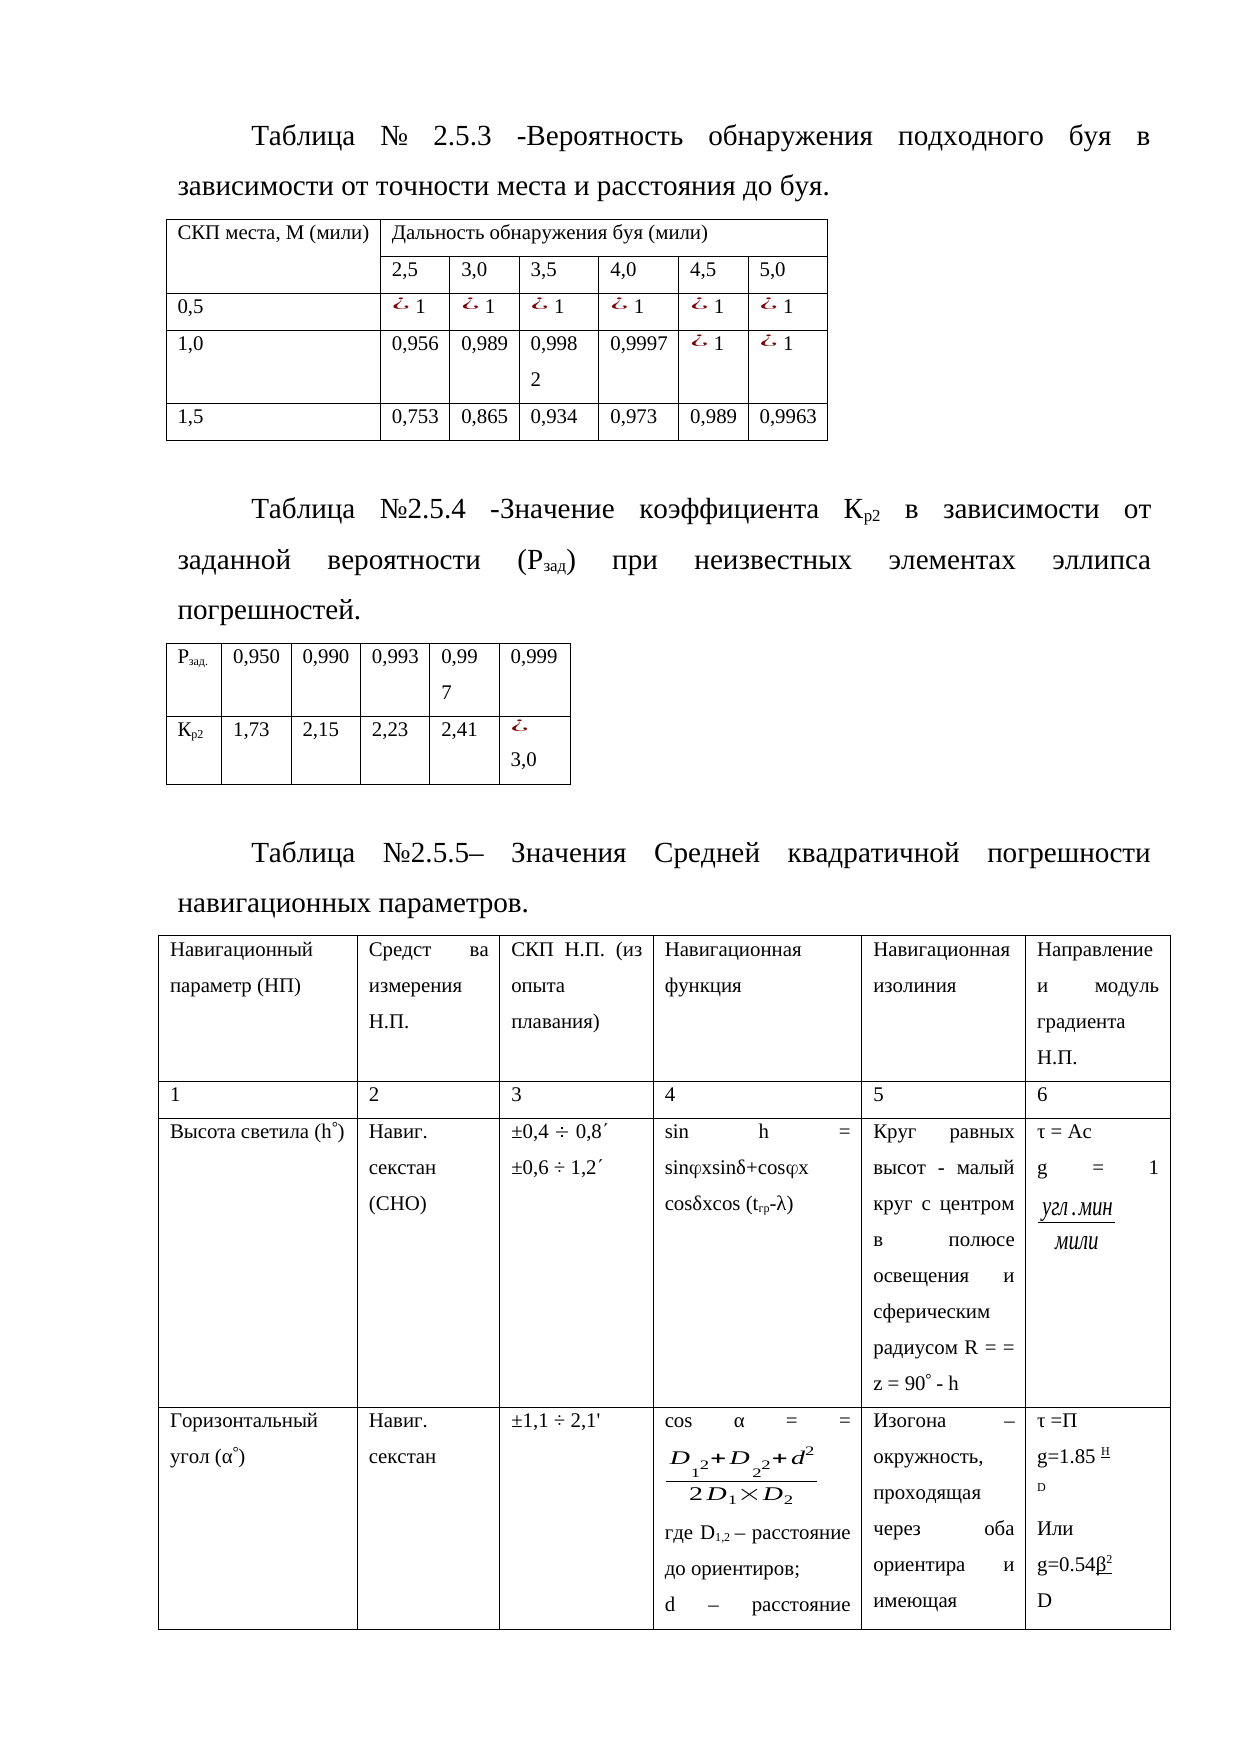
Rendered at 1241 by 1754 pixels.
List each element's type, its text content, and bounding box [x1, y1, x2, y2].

table_cell 1 [381, 294, 449, 330]
table_header 0,950 [222, 644, 291, 716]
table_cell 3,0 [450, 257, 519, 293]
table_cell 4,5 [679, 257, 748, 293]
table_cell 1,0 [167, 331, 380, 403]
table_cell 3,5 [520, 257, 598, 293]
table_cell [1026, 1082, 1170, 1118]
table_header Навигационная изолиния [862, 936, 1025, 1081]
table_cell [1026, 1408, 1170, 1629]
text Таблица №2.5.5– Значения Средней квадратичной погрешности навигационных параметров. [177, 835, 1152, 919]
table_header Средст ва измерения Н.П. [358, 936, 499, 1081]
table_cell 0,989 [450, 331, 519, 403]
table_cell 5,0 [749, 257, 827, 293]
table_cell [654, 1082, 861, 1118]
table_header 0,990 [292, 644, 360, 716]
table_cell 1 [599, 294, 678, 330]
table_cell 4,0 [599, 257, 678, 293]
table_cell 0,9963 [749, 404, 827, 440]
table_cell 2,41 [430, 717, 499, 783]
table_header Направление и модуль градиента Н.П. [1026, 936, 1170, 1081]
table_cell 2 [358, 1082, 499, 1118]
table_cell 2,5 [381, 257, 449, 293]
table_header Навигационная функция [654, 936, 861, 1081]
table_cell 0,973 [599, 404, 678, 440]
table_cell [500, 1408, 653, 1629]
table_header СКП места, М (мили) [167, 220, 380, 293]
table_header 0,993 [361, 644, 429, 716]
table_cell 0,956 [381, 331, 449, 403]
table_cell 1 [450, 294, 519, 330]
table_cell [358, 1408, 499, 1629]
table_cell Кр2 [167, 717, 221, 783]
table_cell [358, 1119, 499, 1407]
table_cell 0,865 [450, 404, 519, 440]
table_cell 0,934 [520, 404, 598, 440]
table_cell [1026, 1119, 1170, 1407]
table_header Дальность обнаружения буя (мили) [381, 220, 827, 256]
table_cell 1 [679, 294, 748, 330]
table_header Навигационный параметр (НП) [159, 936, 357, 1081]
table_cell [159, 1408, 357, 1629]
table_cell 1,5 [167, 404, 380, 440]
table_header СКП Н.П. (из опыта плавания) [500, 936, 653, 1081]
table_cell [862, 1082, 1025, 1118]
table_cell 1 [749, 294, 827, 330]
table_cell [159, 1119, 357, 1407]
text Таблица № 2.5.3 -Вероятность обнаружения подходного буя в зависимости от точности места и расстояния до буя. [177, 118, 1152, 202]
table_header 0,999 [500, 644, 570, 716]
table_cell 2,23 [361, 717, 429, 783]
table_cell 0,989 [679, 404, 748, 440]
table_cell 1 [520, 294, 598, 330]
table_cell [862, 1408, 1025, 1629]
table_cell 0,5 [167, 294, 380, 330]
table_cell 0,9982 [520, 331, 598, 403]
table_cell 0,9997 [599, 331, 678, 403]
table_header 0,997 [430, 644, 499, 716]
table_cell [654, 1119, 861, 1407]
table_cell 1 [749, 331, 827, 403]
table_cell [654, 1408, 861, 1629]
table_header Рзад. [167, 644, 221, 716]
text Таблица №2.5.4 -Значение коэффициента Кр2 в зависимости от заданной вероятности (Рзад) при неизвестных элементах эллипса погрешностей. [177, 492, 1152, 626]
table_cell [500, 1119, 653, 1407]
table_cell 1,73 [222, 717, 291, 783]
table_cell 0,753 [381, 404, 449, 440]
table_cell 1 [159, 1082, 357, 1118]
table_cell 3,0 [500, 717, 570, 783]
table_cell 2,15 [292, 717, 360, 783]
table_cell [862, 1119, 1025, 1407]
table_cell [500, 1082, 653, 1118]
table_cell 1 [679, 331, 748, 403]
